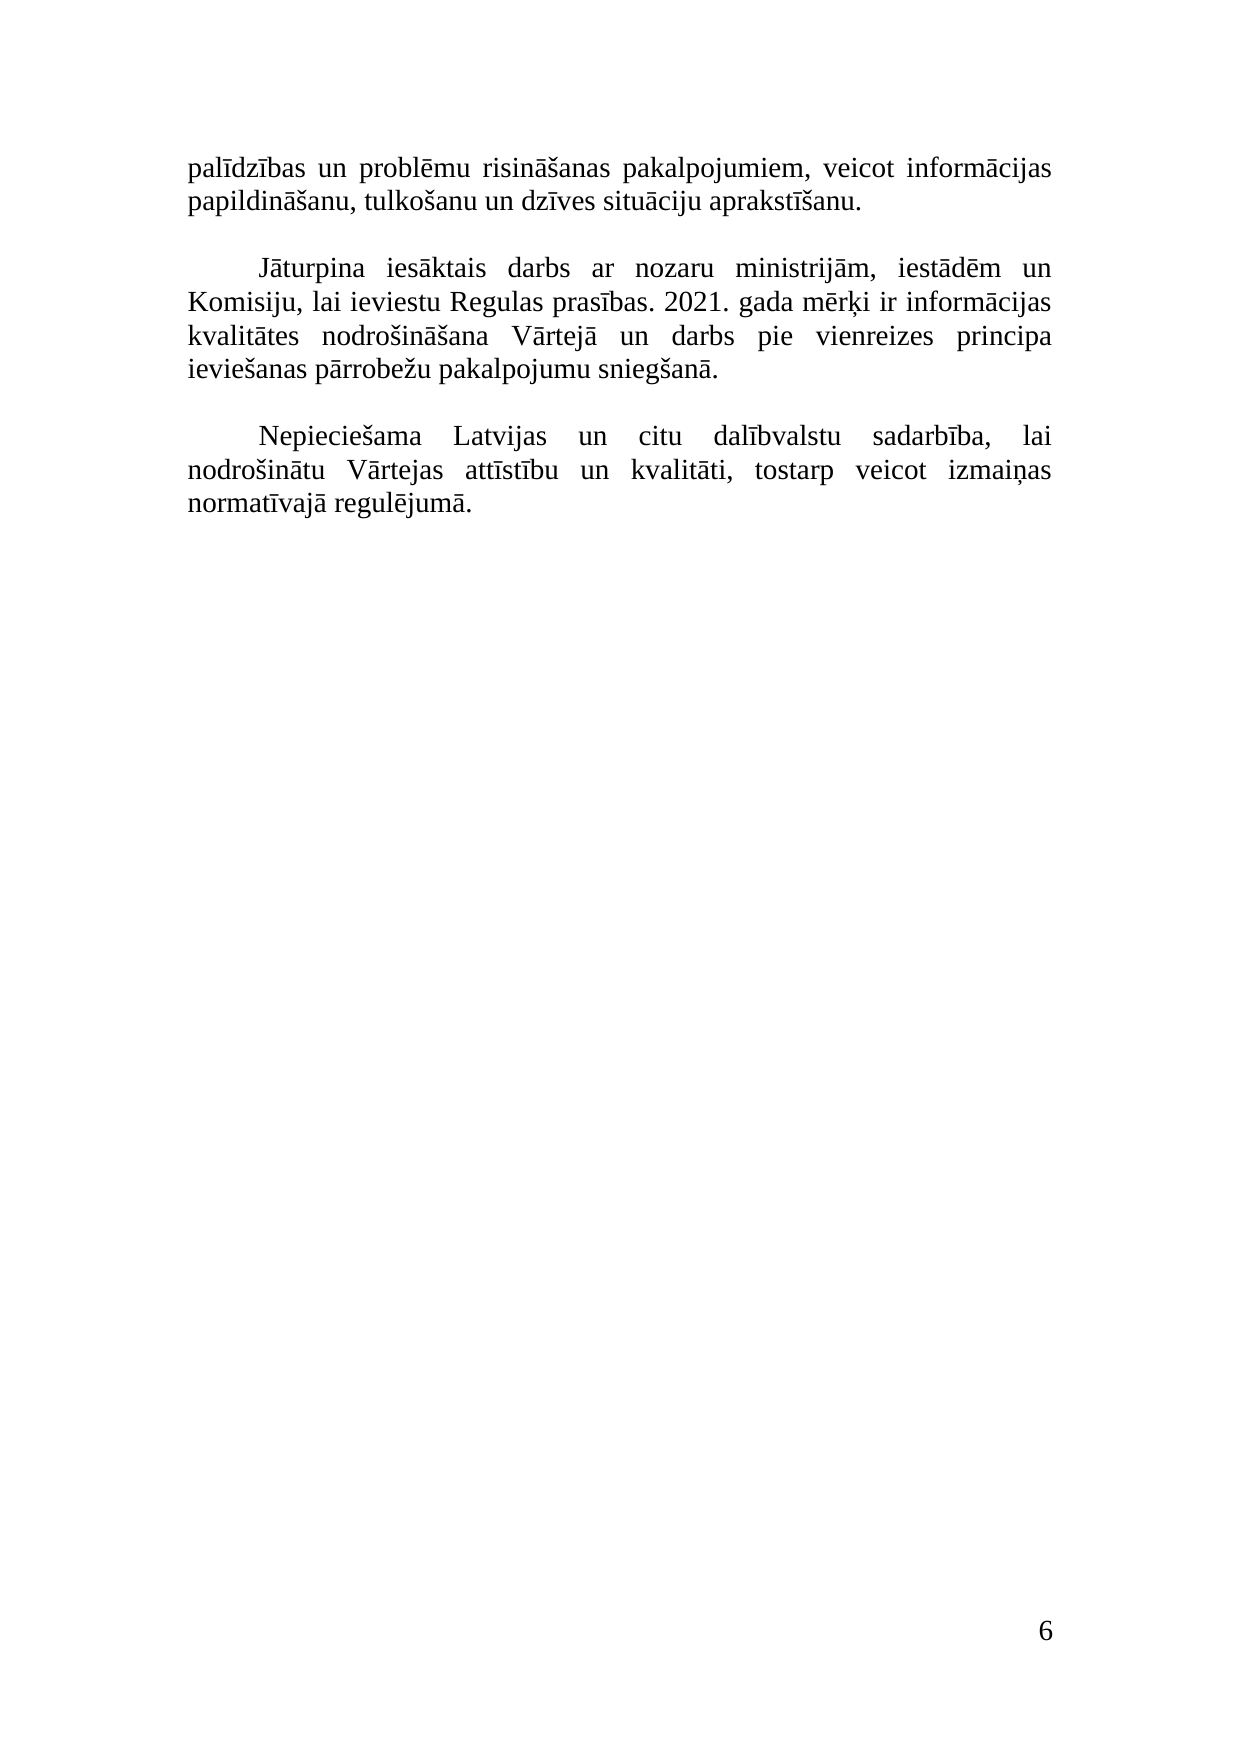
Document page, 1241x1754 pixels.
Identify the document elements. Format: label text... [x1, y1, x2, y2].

text Jāturpina iesāktais darbs ar nozaru ministrijām, iestādēm un Komisiju, lai ieviestu Regulas prasības. 2021. gada mērķi ir informācijas kvalitātes nodrošināšana Vārtejā un darbs pie vienreizes principa ieviešanas pārrobežu pakalpojumu sniegšanā. [187, 251, 1053, 385]
text Nepieciešama Latvijas un citu dalībvalstu sadarbība, lai nodrošinātu Vārtejas attīstību un kvalitāti, tostarp veicot izmaiņas normatīvajā regulējumā. [187, 418, 1053, 519]
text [187, 150, 1053, 217]
